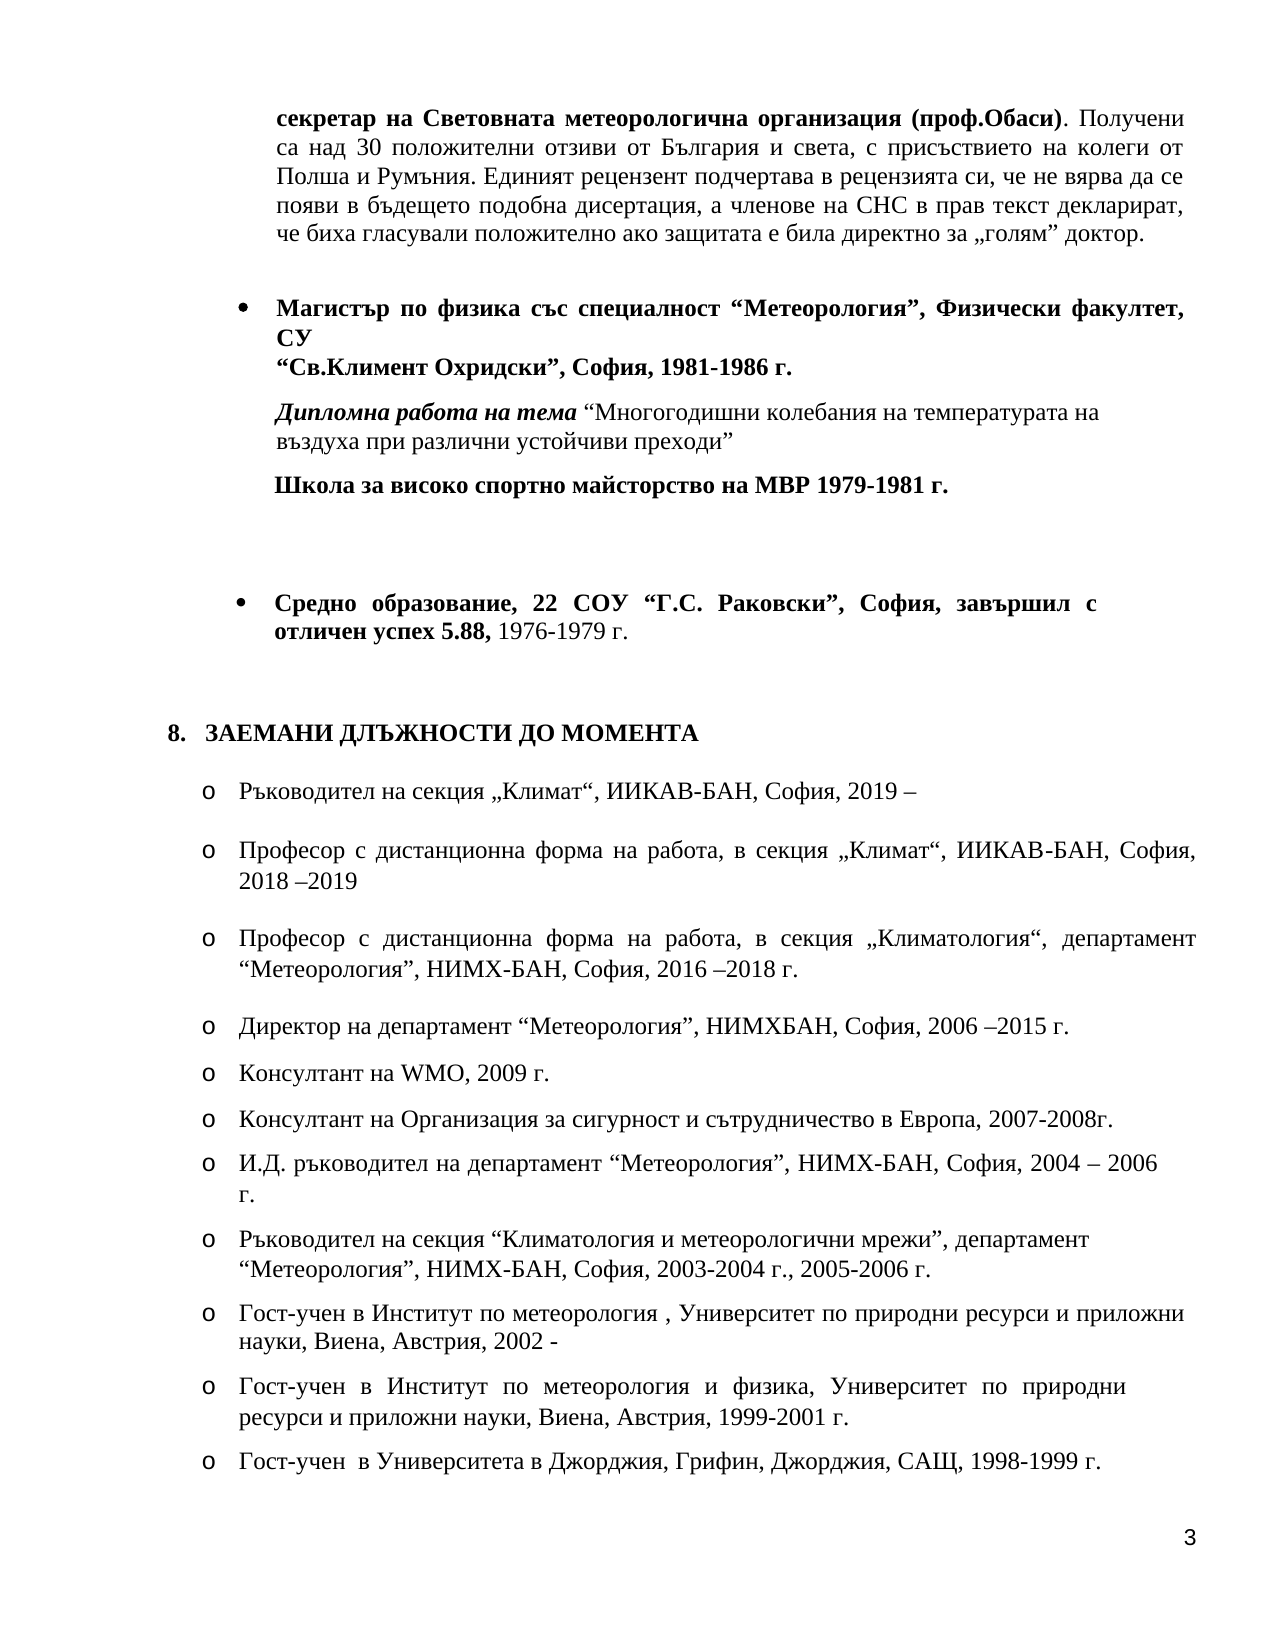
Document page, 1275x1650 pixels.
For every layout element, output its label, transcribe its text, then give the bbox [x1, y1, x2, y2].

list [201, 1446, 1196, 1477]
list И.Д. ръководител на департамент “Метеорология”, НИМХ-БАН, София, 2004 – 2006 г. [201, 1148, 1158, 1208]
list ЗАЕМАНИ ДЛЪЖНОСТИ ДО МОМЕНТА [167, 718, 1184, 747]
list Гост-учен в Институт по метеорология и физика, Университет по природни ресурси и приложни науки, Виена, Австрия, 1999-2001 г. [201, 1371, 1127, 1431]
text Дипломна работа на тема “Многогодишни колебания на температурата на въздуха при различни устойчиви преходи” [276, 397, 1185, 454]
list Гост-учен в Институт по метеорология , Университет по природни ресурси и приложни науки, Виена, Австрия, 2002 - [201, 1298, 1185, 1355]
subtitle Ръководител на секция „Климат“, ИИКАВ-БАН, София, 2019 – [201, 776, 1196, 807]
text “Метеорология”, НИМХ-БАН, София, 2003-2004 г., 2005-2006 г. [164, 1254, 1185, 1283]
list Магистър по физика със специалност “Метеорология”, Физически факултет, СУ [239, 292, 1184, 353]
list Средно образование, 22 СОУ “Г.С. Раковски”, София, завършил с отличен успех 5.88, 1976-1979 г. [237, 588, 1097, 645]
subtitle Професор с дистанционна форма на работа, в секция „Климат“, ИИКАВ-БАН, София, 2018 –2019 [201, 835, 1196, 895]
list Консултант на Организация за сигурност и сътрудничество в Европа, 2007-2008г. [201, 1104, 1185, 1133]
list Ръководител на секция “Климатология и метеорологични мрежи”, департамент [201, 1223, 1196, 1254]
subtitle Професор с дистанционна форма на работа, в секция „Климатология“, департамент “Метеорология”, НИМХ-БАН, София, 2016 –2018 г. [201, 923, 1196, 983]
list Школа за високо спортно майсторство на МВР 1979-1981 г. [274, 470, 1184, 499]
text “Св.Климент Охридски”, София, 1981-1986 г. [213, 353, 1185, 381]
list Консултант на WMO, 2009 г. [201, 1058, 1196, 1089]
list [276, 103, 1184, 247]
subtitle Директор на департамент “Метеорология”, НИМХБАН, София, 2006 –2015 г. [201, 1011, 1196, 1042]
